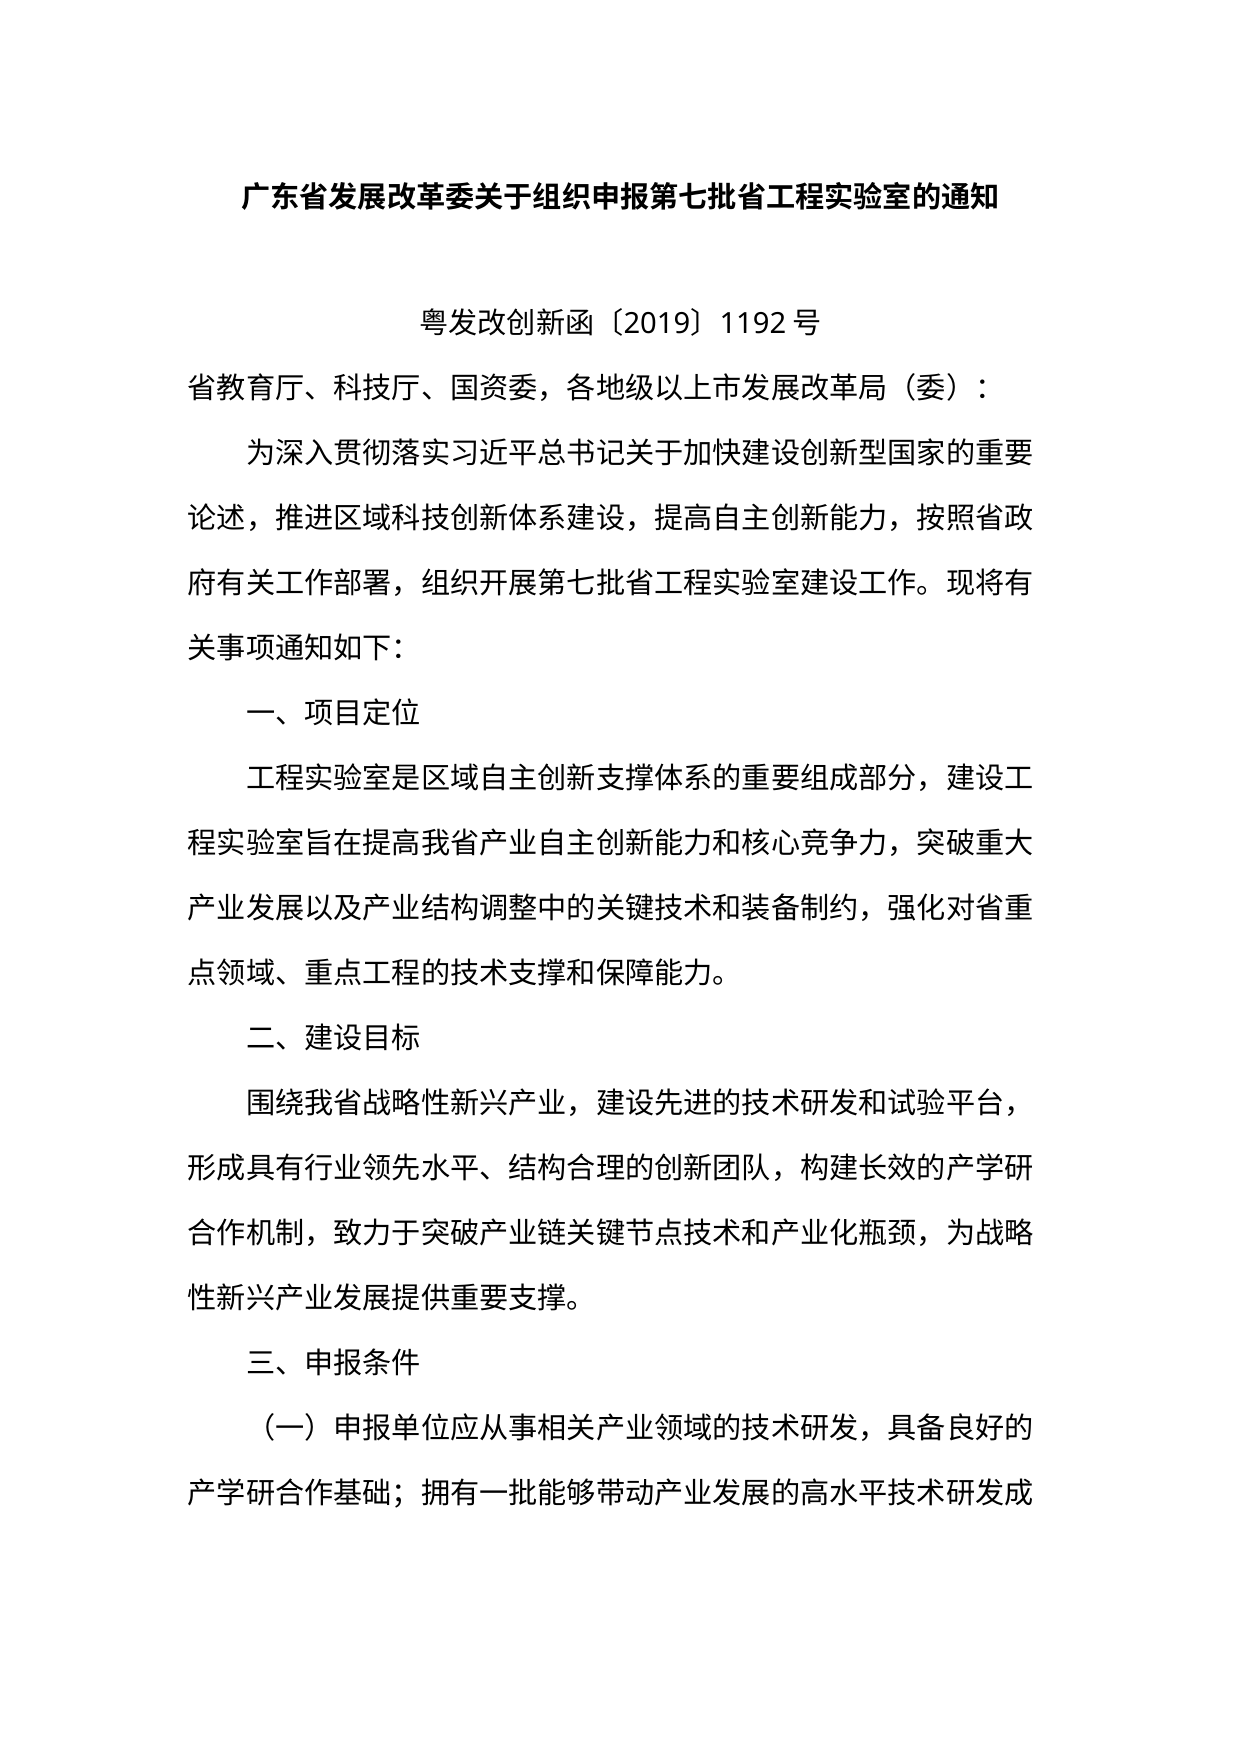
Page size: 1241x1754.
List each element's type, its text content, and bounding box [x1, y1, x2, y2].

text 为深入贯彻落实习近平总书记关于加快建设创新型国家的重要论述，推进区域科技创新体系建设，提高自主创新能力，按照省政府有关工作部署，组织开展第七批省工程实验室建设工作。现将有关事项通知如下： [187, 419, 1053, 679]
text 一、项目定位 [187, 679, 1053, 744]
text 三、申报条件 [187, 1329, 1053, 1394]
text 围绕我省战略性新兴产业，建设先进的技术研发和试验平台，形成具有行业领先水平、结构合理的创新团队，构建长效的产学研合作机制，致力于突破产业链关键节点技术和产业化瓶颈，为战略性新兴产业发展提供重要支撑。 [187, 1069, 1053, 1329]
text 二、建设目标 [187, 1004, 1053, 1069]
text 广东省发展改革委关于组织申报第七批省工程实验室的通知 [187, 162, 1053, 227]
text 粤发改创新函〔2019〕1192号 [187, 289, 1053, 354]
text 省教育厅、科技厅、国资委，各地级以上市发展改革局（委）： [187, 354, 1053, 419]
text 工程实验室是区域自主创新支撑体系的重要组成部分，建设工程实验室旨在提高我省产业自主创新能力和核心竞争力，突破重大产业发展以及产业结构调整中的关键技术和装备制约，强化对省重点领域、重点工程的技术支撑和保障能力。 [187, 744, 1053, 1004]
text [187, 1394, 1053, 1524]
